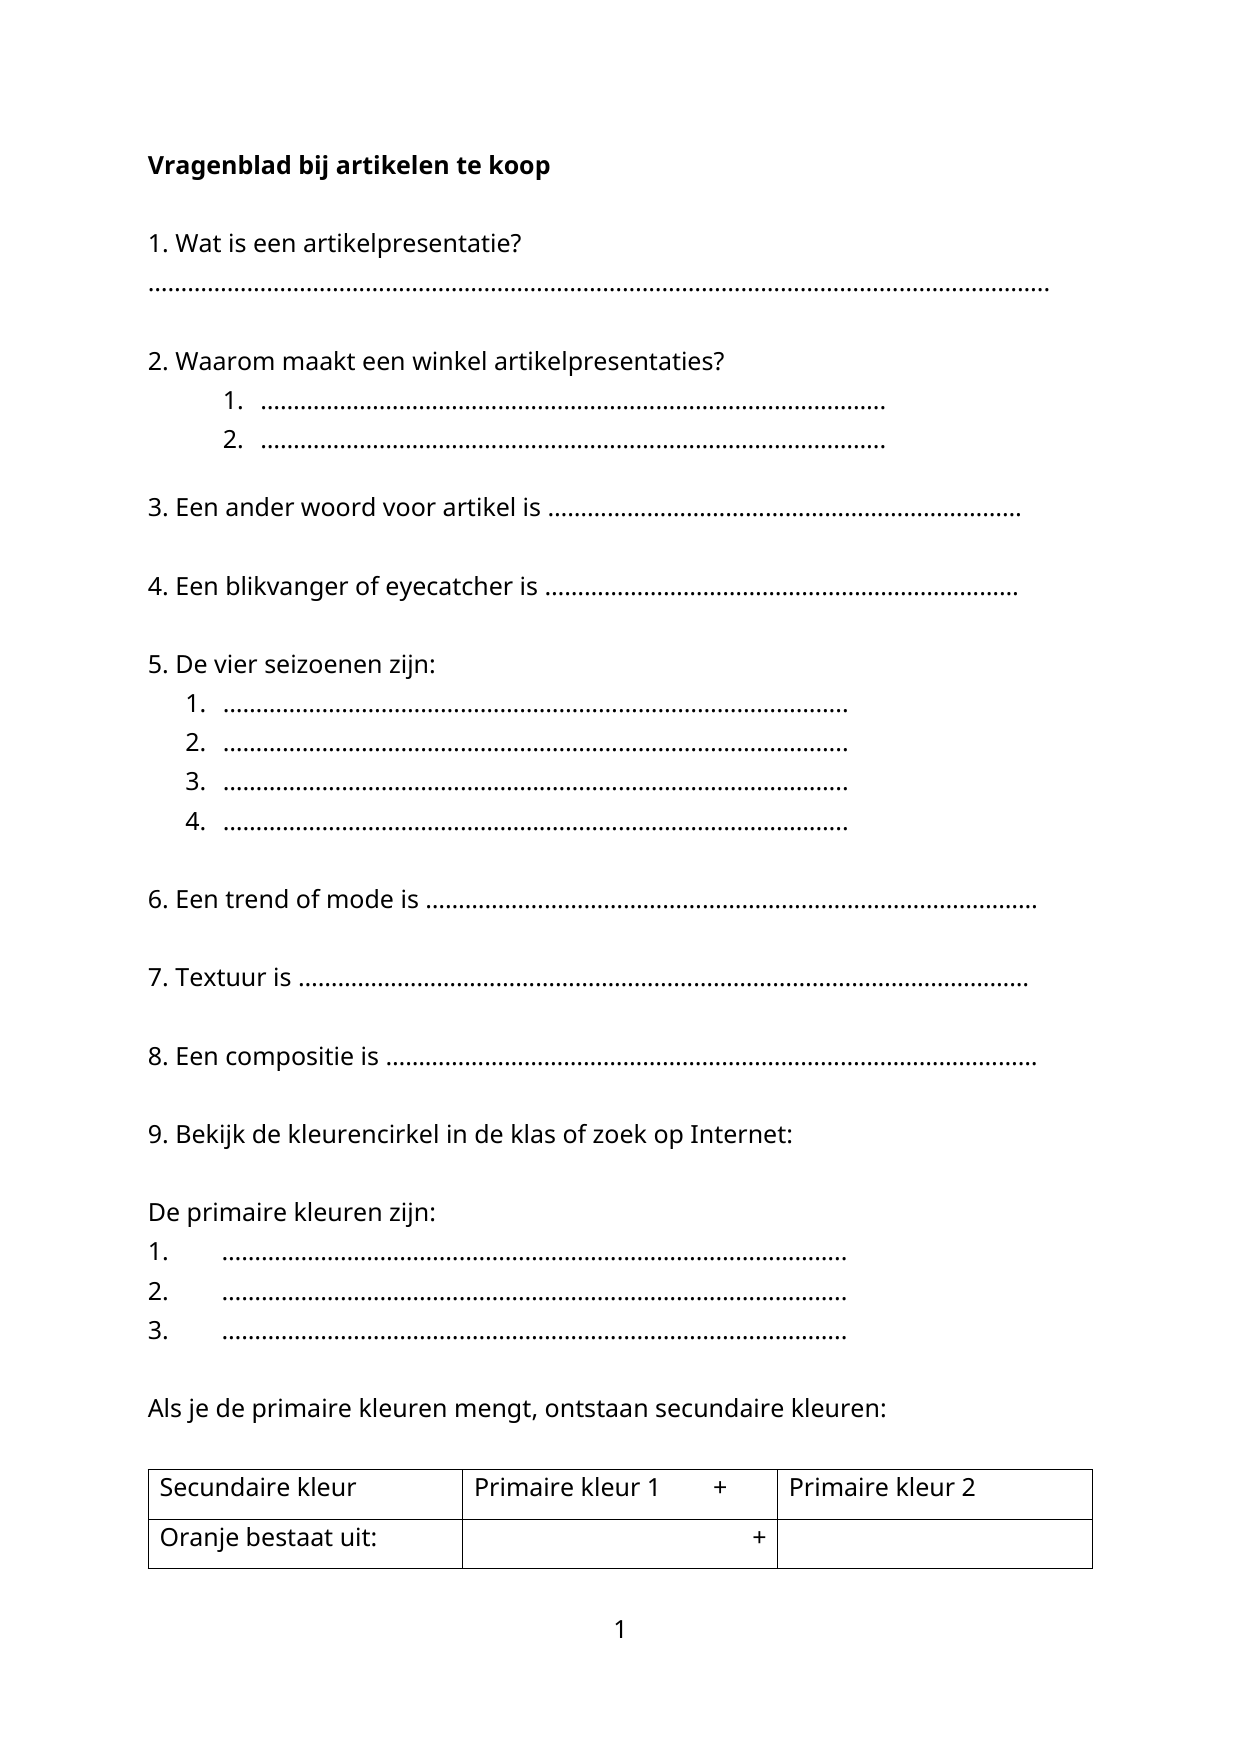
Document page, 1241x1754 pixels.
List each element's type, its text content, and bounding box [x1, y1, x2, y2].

text 3. ………………………………………………………………………………….. [148, 1312, 1093, 1386]
text 6. Een trend of mode is ………………………………………………………………………………… [148, 882, 1093, 955]
list ………………………………………………………………………………….. [185, 725, 1093, 759]
text 8. Een compositie is ……………………………………………………………………………………… [148, 1038, 1093, 1072]
list ………………………………………………………………………………….. [223, 422, 1093, 490]
text 3. Een ander woord voor artikel is ……………………………………………………………… [148, 490, 1093, 563]
table_header Primaire kleur 1 + [463, 1470, 777, 1518]
table_cell Oranje bestaat uit: [149, 1520, 462, 1568]
table_cell + [463, 1520, 777, 1568]
text 9. Bekijk de kleurencirkel in de klas of zoek op Internet: [148, 1117, 1093, 1151]
text 1. Wat is een artikelpresentatie? ……………………………………………………………………………………………………………………….. [148, 226, 1093, 338]
text 2. Waarom maakt een winkel artikelpresentaties? [148, 343, 1093, 377]
text 4. Een blikvanger of eyecatcher is ……………………………………………………………… 5. De vier seizoenen zijn: [148, 568, 1093, 681]
text Vragenblad bij artikelen te koop [148, 148, 1093, 182]
list ………………………………………………………………………………….. [223, 383, 1093, 417]
table_header Primaire kleur 2 [778, 1470, 1092, 1518]
list ………………………………………………………………………………….. [185, 764, 1093, 798]
text Als je de primaire kleuren mengt, ontstaan secundaire kleuren: [148, 1391, 1093, 1425]
table_header Secundaire kleur [149, 1470, 462, 1518]
table_cell [778, 1520, 1092, 1568]
text De primaire kleuren zijn: 1. ………………………………………………………………………………….. [148, 1156, 1093, 1268]
list ………………………………………………………………………………….. [185, 686, 1093, 720]
list ………………………………………………………………………………….. [185, 803, 1093, 876]
text 2. ………………………………………………………………………………….. [148, 1273, 1093, 1307]
text 7. Textuur is ………………………………………………………………………………………………… [148, 960, 1093, 1033]
